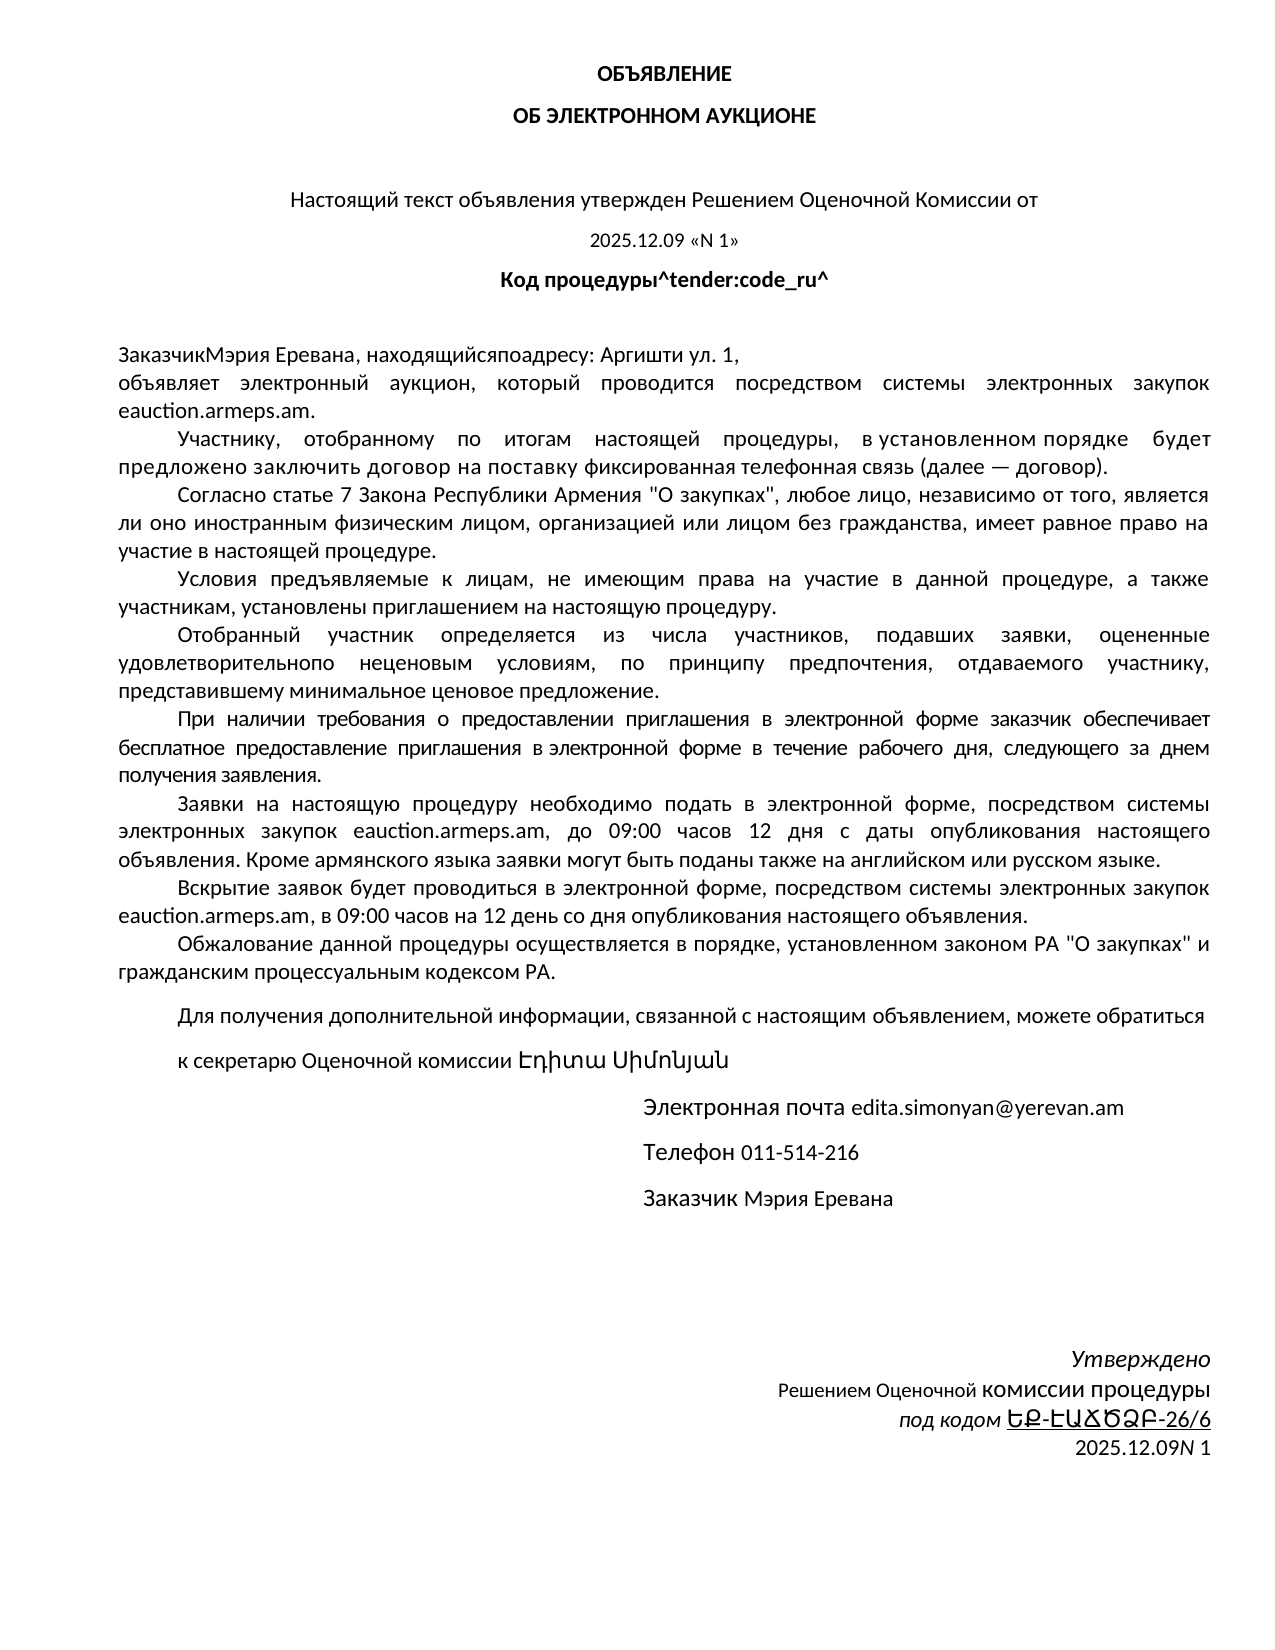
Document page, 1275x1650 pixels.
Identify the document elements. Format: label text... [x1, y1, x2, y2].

text Отобранный участник определяется из числа участников, подавших заявки, оцененные удовлетворительнопо неценовым условиям, по принципу предпочтения, отдаваемого участнику, представившему минимальное ценовое предложение. [118, 621, 1211, 704]
text под кодом ԵՔ-ԷԱՃԾՁԲ-26/6 2025.12.09 N 1 [118, 1404, 1211, 1461]
text Электронная почта edita.simonyan@yerevan.am [643, 1091, 1211, 1121]
text Участнику, отобранному по итогам настоящей процедуры, в установленном порядке будет предложено заключить договор на поставку фиксированная телефонная связь (далее — договор). [118, 424, 1211, 480]
text Согласно статье 7 Закона Республики Армения "О закупках", любое лицо, независимо от того, является ли оно иностранным физическим лицом, организацией или лицом без гражданства, имеет равное право на участие в настоящей процедуре. [118, 480, 1211, 564]
text При наличии требования о предоставлении приглашения в электронной форме заказчик обеспечивает бесплатное предоставление приглашения в электронной форме в течение рабочего дня, следующего за днем получения заявления. [118, 704, 1211, 789]
text 2025.12.09 «N 1» [118, 227, 1211, 252]
text ЗаказчикМэрия Еревана, находящийсяпоадресу: Аргишти ул. 1, [118, 340, 1211, 368]
text ОБЪЯВЛЕНИЕ [118, 59, 1211, 87]
text Заказчик Мэрия Еревана [595, 1182, 1211, 1213]
text Код процедуры^tender:code_ru^ [118, 265, 1211, 293]
text ОБ ЭЛЕКТРОННОМ АУКЦИОНЕ [118, 101, 1211, 129]
text Для получения дополнительной информации, связанной с настоящим объявлением, можете обратиться [118, 1001, 1211, 1029]
text к секретарю Оценочной комиссии Էդիտա Սիմոնյան [118, 1046, 1211, 1074]
text Решением Оценочной комиссии процедуры [118, 1373, 1211, 1404]
text Телефон 011-514-216 [643, 1137, 1211, 1167]
text Условия предъявляемые к лицам, не имеющим права на участие в данной процедуре, а также участникам, установлены приглашением на настоящую процедуру. [118, 564, 1211, 621]
text Вскрытие заявок будет проводиться в электронной форме, посредством системы электронных закупок eauction.armeps.am, в 09:00 часов на 12 день со дня опубликования настоящего объявления. [118, 873, 1211, 929]
text Утверждено [118, 1343, 1211, 1373]
text Обжалование данной процедуры осуществляется в порядке, установленном законом РА "О закупках" и гражданским процессуальным кодексом РА. [118, 929, 1211, 985]
text объявляет электронный аукцион, который проводится посредством системы электронных закупок eauction.armeps.am. [118, 368, 1211, 424]
text Заявки на настоящую процедуру необходимо подать в электронной форме, посредством системы электронных закупок eauction.armeps.am, до 09:00 часов 12 дня с даты опубликования настоящего объявления. Кроме армянского языка заявки могут быть поданы также на английском или русском языке. [118, 789, 1211, 873]
text Настоящий текст объявления утвержден Решением Оценочной Комиссии от [118, 185, 1211, 213]
